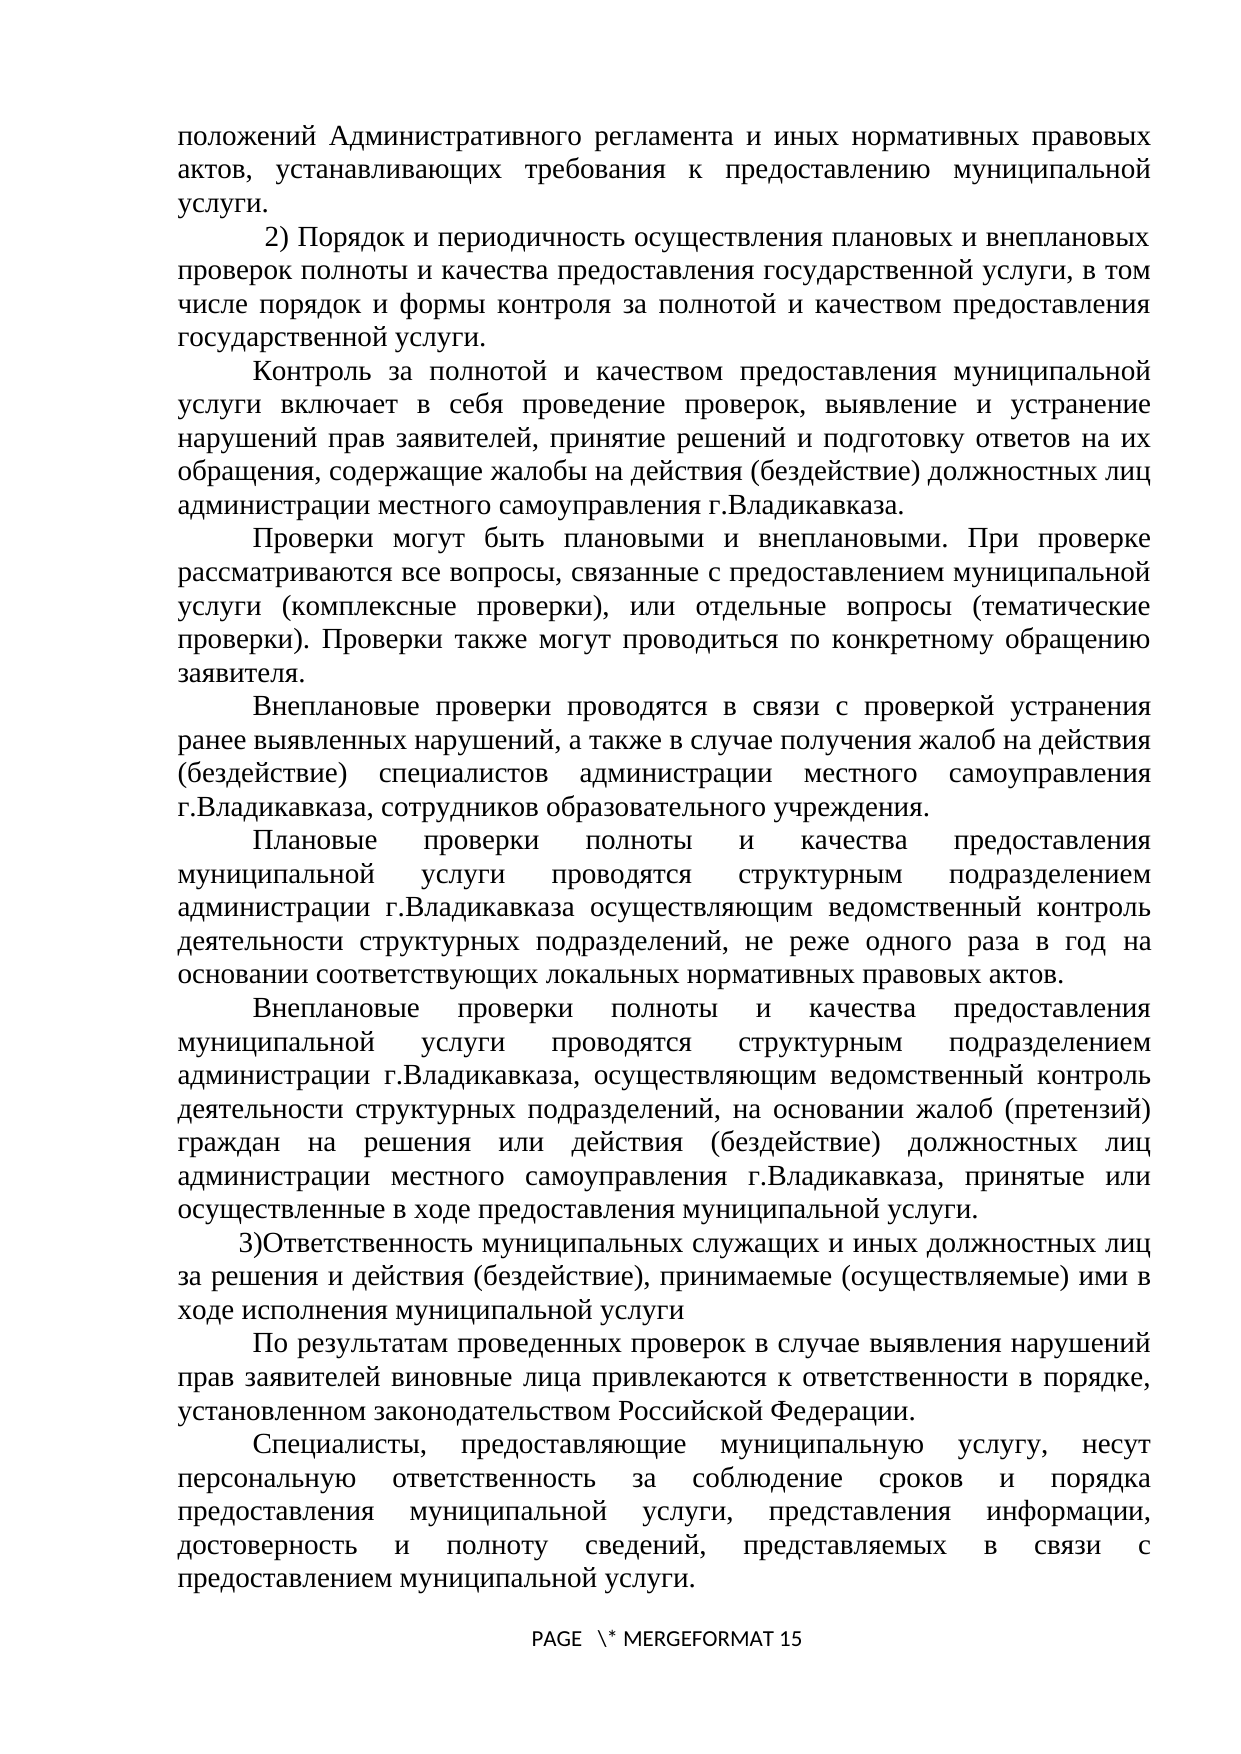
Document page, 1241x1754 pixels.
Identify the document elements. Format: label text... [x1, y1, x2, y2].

text Контроль за полнотой и качеством предоставления муниципальной услуги включает в себя проведение проверок, выявление и устранение нарушений прав заявителей, принятие решений и подготовку ответов на их обращения, содержащие жалобы на действия (бездействие) должностных лиц администрации местного самоуправления г.Владикавказа. [177, 353, 1152, 521]
text По результатам проведенных проверок в случае выявления нарушений прав заявителей виновные лица привлекаются к ответственности в порядке, установленном законодательством Российской Федерации. [177, 1326, 1152, 1426]
text 2) Порядок и периодичность осуществления плановых и внеплановых проверок полноты и качества предоставления государственной услуги, в том числе порядок и формы контроля за полнотой и качеством предоставления государственной услуги. [177, 219, 1152, 353]
text Проверки могут быть плановыми и внеплановыми. При проверке рассматриваются все вопросы, связанные с предоставлением муниципальной услуги (комплексные проверки), или отдельные вопросы (тематические проверки). Проверки также могут проводиться по конкретному обращению заявителя. [177, 521, 1152, 688]
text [177, 118, 1152, 219]
text 3)Ответственность муниципальных служащих и иных должностных лиц за решения и действия (бездействие), принимаемые (осуществляемые) ими в ходе исполнения муниципальной услуги [177, 1225, 1152, 1326]
text Внеплановые проверки полноты и качества предоставления муниципальной услуги проводятся структурным подразделением администрации г.Владикавказа, осуществляющим ведомственный контроль деятельности структурных подразделений, на основании жалоб (претензий) граждан на решения или действия (бездействие) должностных лиц администрации местного самоуправления г.Владикавказа, принятые или осуществленные в ходе предоставления муниципальной услуги. [177, 990, 1152, 1225]
text Плановые проверки полноты и качества предоставления муниципальной услуги проводятся структурным подразделением администрации г.Владикавказа осуществляющим ведомственный контроль деятельности структурных подразделений, не реже одного раза в год на основании соответствующих локальных нормативных правовых актов. [177, 822, 1152, 990]
text Специалисты, предоставляющие муниципальную услугу, несут персональную ответственность за соблюдение сроков и порядка предоставления муниципальной услуги, представления информации, достоверность и полноту сведений, представляемых в связи с предоставлением муниципальной услуги. [177, 1426, 1152, 1594]
text Внеплановые проверки проводятся в связи с проверкой устранения ранее выявленных нарушений, а также в случае получения жалоб на действия (бездействие) специалистов администрации местного самоуправления г.Владикавказа, сотрудников образовательного учреждения. [177, 688, 1152, 822]
